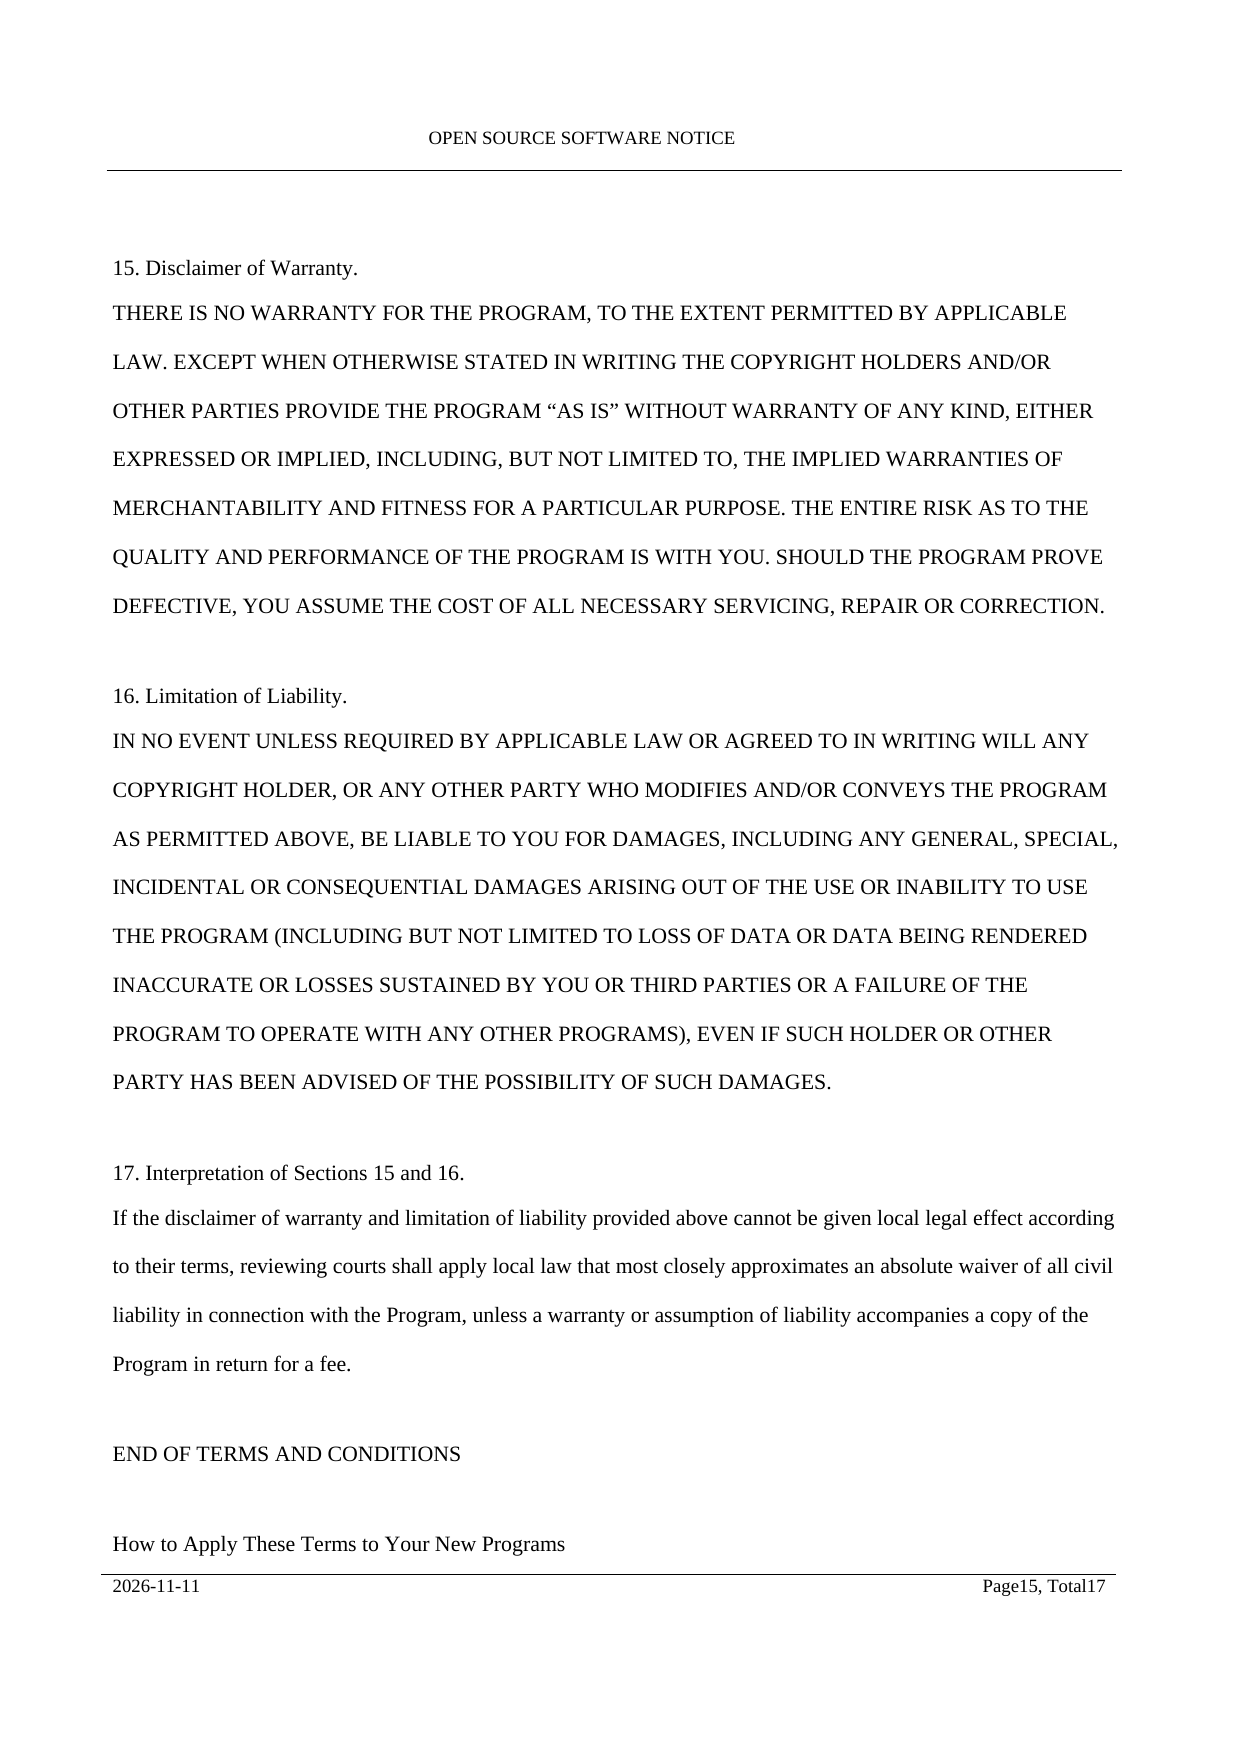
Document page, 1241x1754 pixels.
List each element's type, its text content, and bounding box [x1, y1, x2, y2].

text 15. Disclaimer of Warranty. [112, 251, 1128, 284]
text 16. Limitation of Liability. [112, 679, 1128, 712]
text THERE IS NO WARRANTY FOR THE PROGRAM, TO THE EXTENT PERMITTED BY APPLICABLE LAW. EXCEPT WHEN OTHERWISE STATED IN WRITING THE COPYRIGHT HOLDERS AND/OR OTHER PARTIES PROVIDE THE PROGRAM “AS IS” WITHOUT WARRANTY OF ANY KIND, EITHER EXPRESSED OR IMPLIED, INCLUDING, BUT NOT LIMITED TO, THE IMPLIED WARRANTIES OF MERCHANTABILITY AND FITNESS FOR A PARTICULAR PURPOSE. THE ENTIRE RISK AS TO THE QUALITY AND PERFORMANCE OF THE PROGRAM IS WITH YOU. SHOULD THE PROGRAM PROVE DEFECTIVE, YOU ASSUME THE COST OF ALL NECESSARY SERVICING, REPAIR OR CORRECTION. [112, 297, 1128, 622]
text If the disclaimer of warranty and limitation of liability provided above cannot be given local legal effect according to their terms, reviewing courts shall apply local law that most closely approximates an absolute waiver of all civil liability in connection with the Program, unless a warranty or assumption of liability accompanies a copy of the Program in return for a fee. [112, 1201, 1128, 1380]
text IN NO EVENT UNLESS REQUIRED BY APPLICABLE LAW OR AGREED TO IN WRITING WILL ANY COPYRIGHT HOLDER, OR ANY OTHER PARTY WHO MODIFIES AND/OR CONVEYS THE PROGRAM AS PERMITTED ABOVE, BE LIABLE TO YOU FOR DAMAGES, INCLUDING ANY GENERAL, SPECIAL, INCIDENTAL OR CONSEQUENTIAL DAMAGES ARISING OUT OF THE USE OR INABILITY TO USE THE PROGRAM (INCLUDING BUT NOT LIMITED TO LOSS OF DATA OR DATA BEING RENDERED INACCURATE OR LOSSES SUSTAINED BY YOU OR THIRD PARTIES OR A FAILURE OF THE PROGRAM TO OPERATE WITH ANY OTHER PROGRAMS), EVEN IF SUCH HOLDER OR OTHER PARTY HAS BEEN ADVISED OF THE POSSIBILITY OF SUCH DAMAGES. [112, 724, 1128, 1098]
text How to Apply These Terms to Your New Programs [112, 1528, 1128, 1560]
text END OF TERMS AND CONDITIONS [112, 1437, 1128, 1470]
text 17. Interpretation of Sections 15 and 16. [112, 1156, 1128, 1188]
